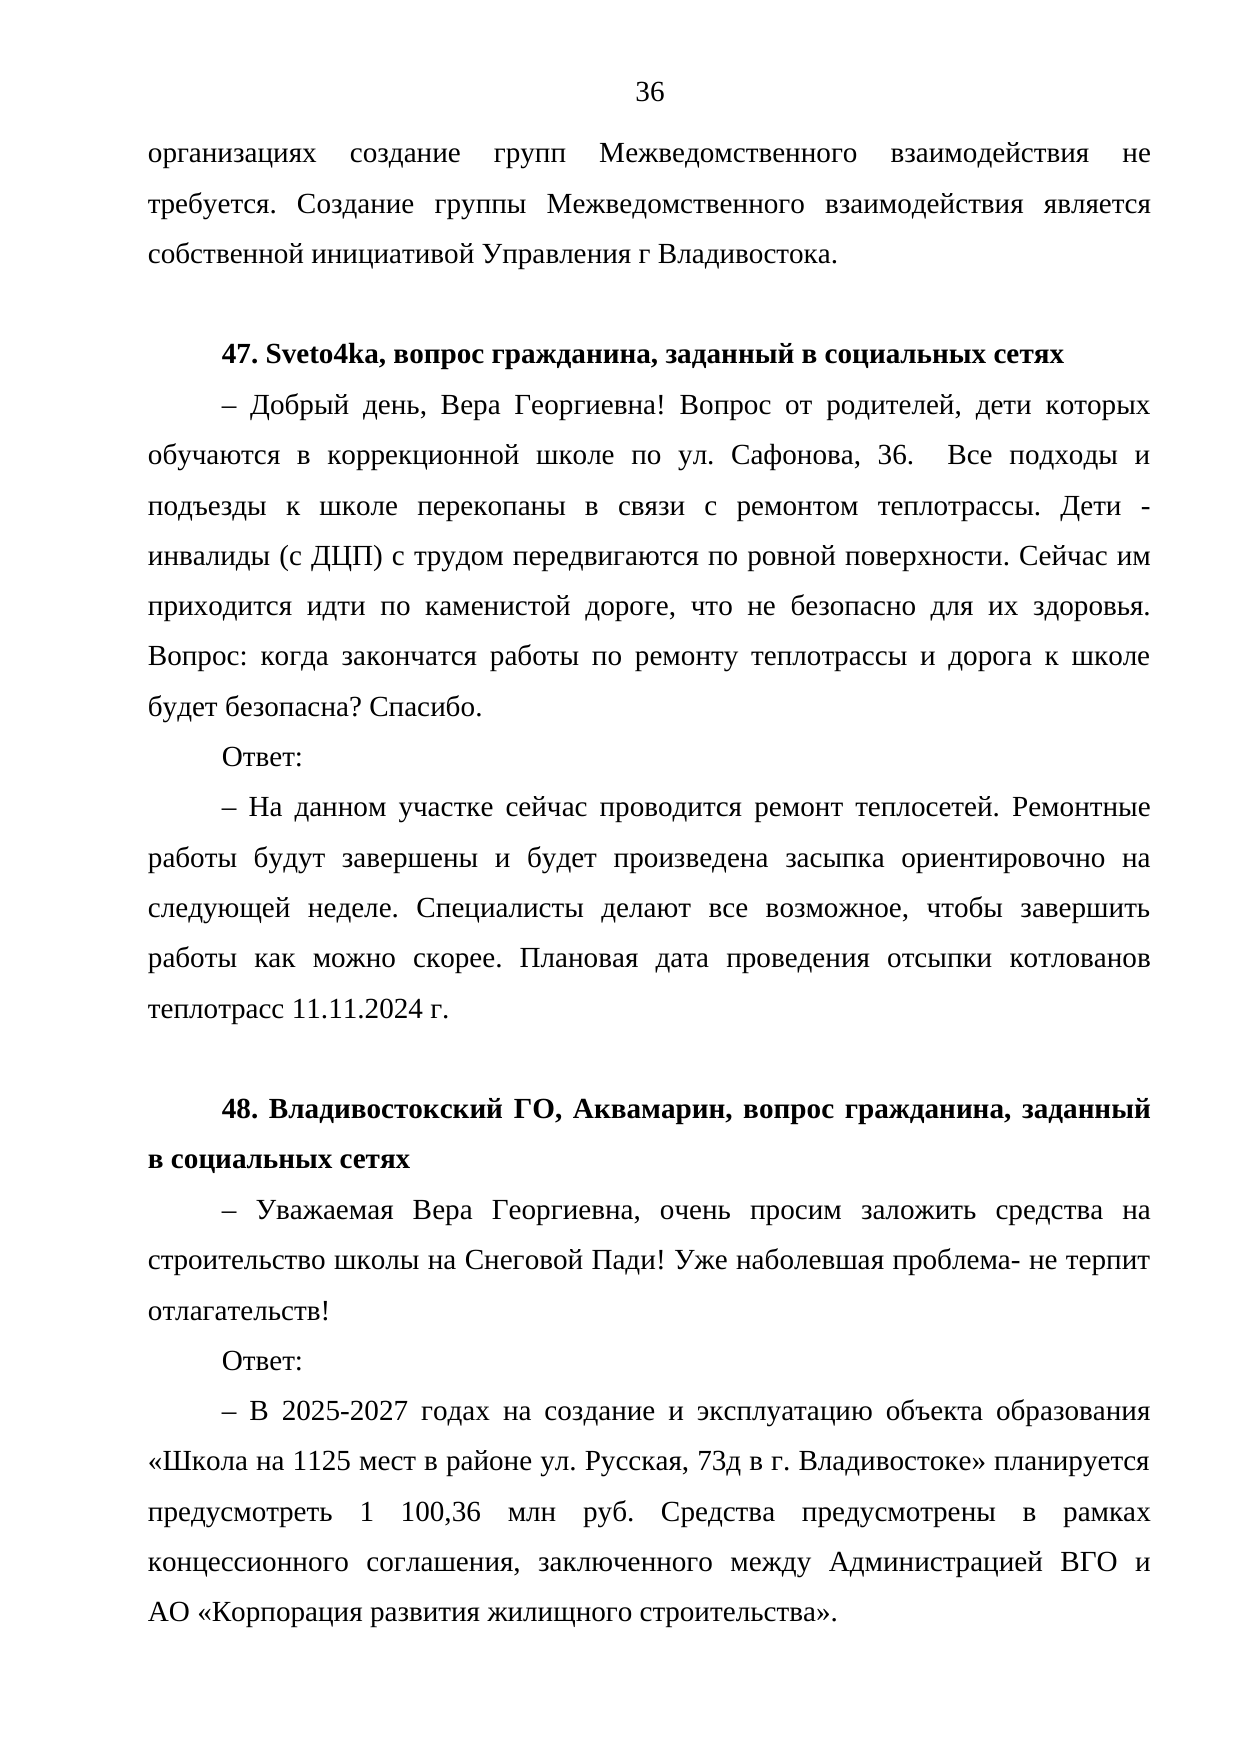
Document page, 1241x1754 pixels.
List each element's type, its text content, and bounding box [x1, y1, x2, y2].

text 48. Владивостокский ГО, Аквамарин, вопрос гражданина, заданный в социальных сетях [148, 1091, 1152, 1175]
text Ответ: [148, 1343, 1152, 1376]
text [148, 135, 1152, 269]
text 47. Sveto4ka, вопрос гражданина, заданный в социальных сетях [148, 337, 1152, 370]
text Ответ: [148, 739, 1152, 773]
text – Уважаемая Вера Георгиевна, очень просим заложить средства на строительство школы на Снеговой Пади! Уже наболевшая проблема- не терпит отлагательств! [148, 1192, 1152, 1326]
text – На данном участке сейчас проводится ремонт теплосетей. Ремонтные работы будут завершены и будет произведена засыпка ориентировочно на следующей неделе. Специалисты делают все возможное, чтобы завершить работы как можно скорее. Плановая дата проведения отсыпки котлованов теплотрасс 11.11.2024 г. [148, 789, 1152, 1024]
text – В 2025-2027 годах на создание и эксплуатацию объекта образования «Школа на 1125 мест в районе ул. Русская, 73д в г. Владивостоке» планируется предусмотреть 1 100,36 млн руб. Средства предусмотрены в рамках концессионного соглашения, заключенного между Администрацией ВГО и АО «Корпорация развития жилищного строительства». [148, 1393, 1152, 1628]
text – Добрый день, Вера Георгиевна! Вопрос от родителей, дети которых обучаются в коррекционной школе по ул. Сафонова, 36. Все подходы и подъезды к школе перекопаны в связи с ремонтом теплотрассы. Дети -инвалиды (с ДЦП) с трудом передвигаются по ровной поверхности. Сейчас им приходится идти по каменистой дороге, что не безопасно для их здоровья. Вопрос: когда закончатся работы по ремонту теплотрассы и дорога к школе будет безопасна? Спасибо. [148, 387, 1152, 722]
